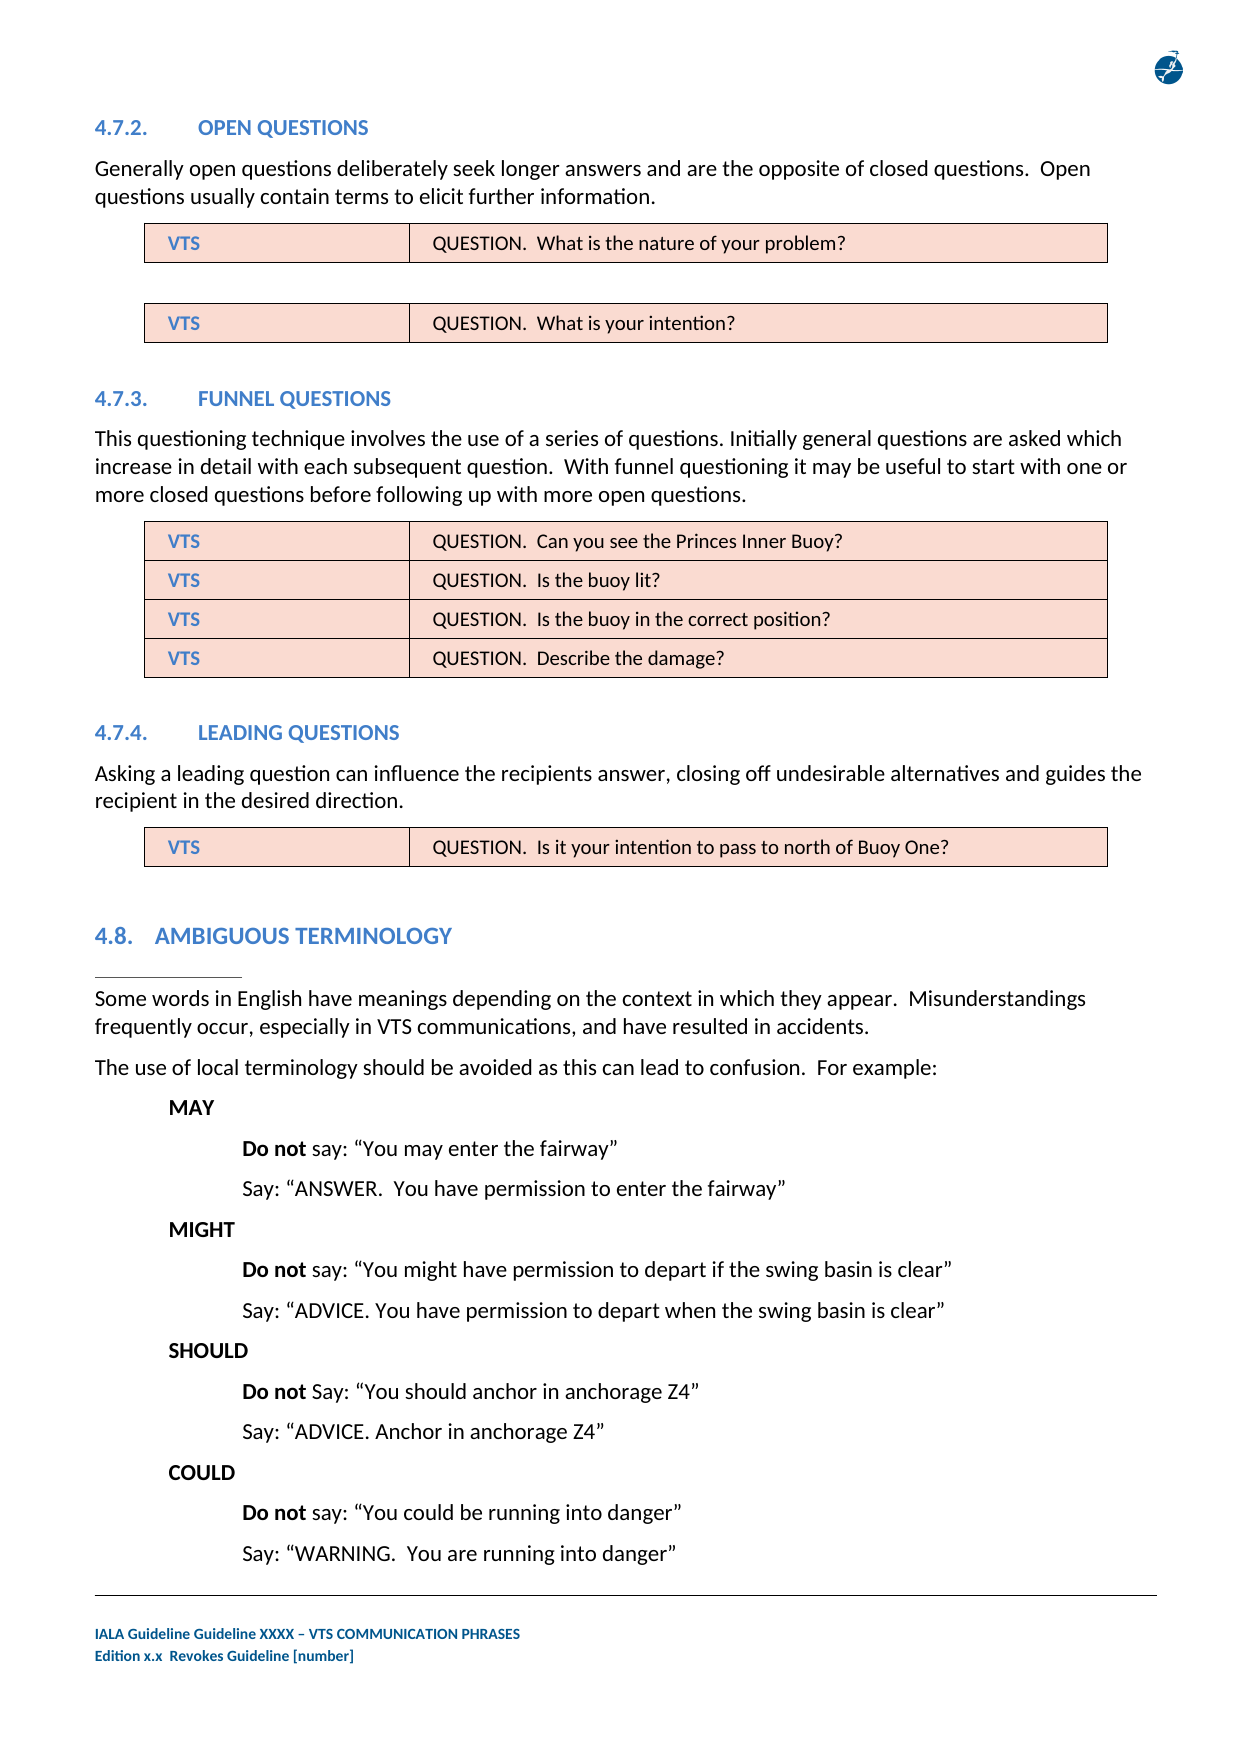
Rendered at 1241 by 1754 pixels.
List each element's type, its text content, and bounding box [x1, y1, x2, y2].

table_header VTS [145, 224, 409, 262]
text Do not Say: “You should anchor in anchorage Z4” [242, 1377, 1157, 1405]
text Say: “ANSWER. You have permission to enter the fairway” [242, 1174, 1157, 1202]
table_header QUESTION. What is the nature of your problem? [410, 224, 1107, 262]
table_cell VTS [145, 561, 409, 599]
table_header VTS [145, 522, 409, 560]
text COULD [168, 1458, 1157, 1486]
text Do not say: “You might have permission to depart if the swing basin is clear” [242, 1255, 1157, 1283]
subtitle FUNNEL QUESTIONS [94, 384, 1157, 412]
table_cell QUESTION. Is the buoy lit? [410, 561, 1107, 599]
text Asking a leading question can influence the recipients answer, closing off undesirable alternatives and guides the recipient in the desired direction. [94, 759, 1157, 815]
text Do not say: “You may enter the fairway” [242, 1134, 1157, 1162]
table_cell QUESTION. Is the buoy in the correct position? [410, 600, 1107, 638]
text Say: “ADVICE. You have permission to depart when the swing basin is clear” [242, 1296, 1157, 1324]
text MAY [168, 1093, 1157, 1121]
table_cell VTS [145, 639, 409, 677]
subtitle LEADING QUESTIONS [94, 718, 1157, 746]
text The use of local terminology should be avoided as this can lead to confusion. For example: [94, 1053, 1157, 1081]
text Say: “WARNING. You are running into danger” [242, 1539, 1157, 1567]
subtitle AMBIGUOUS TERMINOLOGY [94, 920, 1157, 951]
table_cell QUESTION. Describe the damage? [410, 639, 1107, 677]
table_header VTS [145, 828, 409, 866]
table_header QUESTION. Can you see the Princes Inner Buoy? [410, 522, 1107, 560]
text SHOULD [168, 1336, 1157, 1364]
table_header VTS [145, 304, 409, 342]
text MIGHT [168, 1215, 1157, 1243]
table_header QUESTION. Is it your intention to pass to north of Buoy One? [410, 828, 1107, 866]
text Say: “ADVICE. Anchor in anchorage Z4” [242, 1417, 1157, 1445]
text Do not say: “You could be running into danger” [242, 1498, 1157, 1526]
text This questioning technique involves the use of a series of questions. Initially general questions are asked which increase in detail with each subsequent question. With funnel questioning it may be useful to start with one or more closed questions before following up with more open questions. [94, 424, 1157, 508]
table_cell VTS [145, 600, 409, 638]
table_header QUESTION. What is your intention? [410, 304, 1107, 342]
text Some words in English have meanings depending on the context in which they appear. Misunderstandings frequently occur, especially in VTS communications, and have resulted in accidents. [94, 984, 1157, 1040]
picture [1123, 0, 1241, 119]
text Generally open questions deliberately seek longer answers and are the opposite of closed questions. Open questions usually contain terms to elicit further information. [94, 154, 1157, 210]
subtitle OPEN QUESTIONS [94, 113, 1157, 142]
